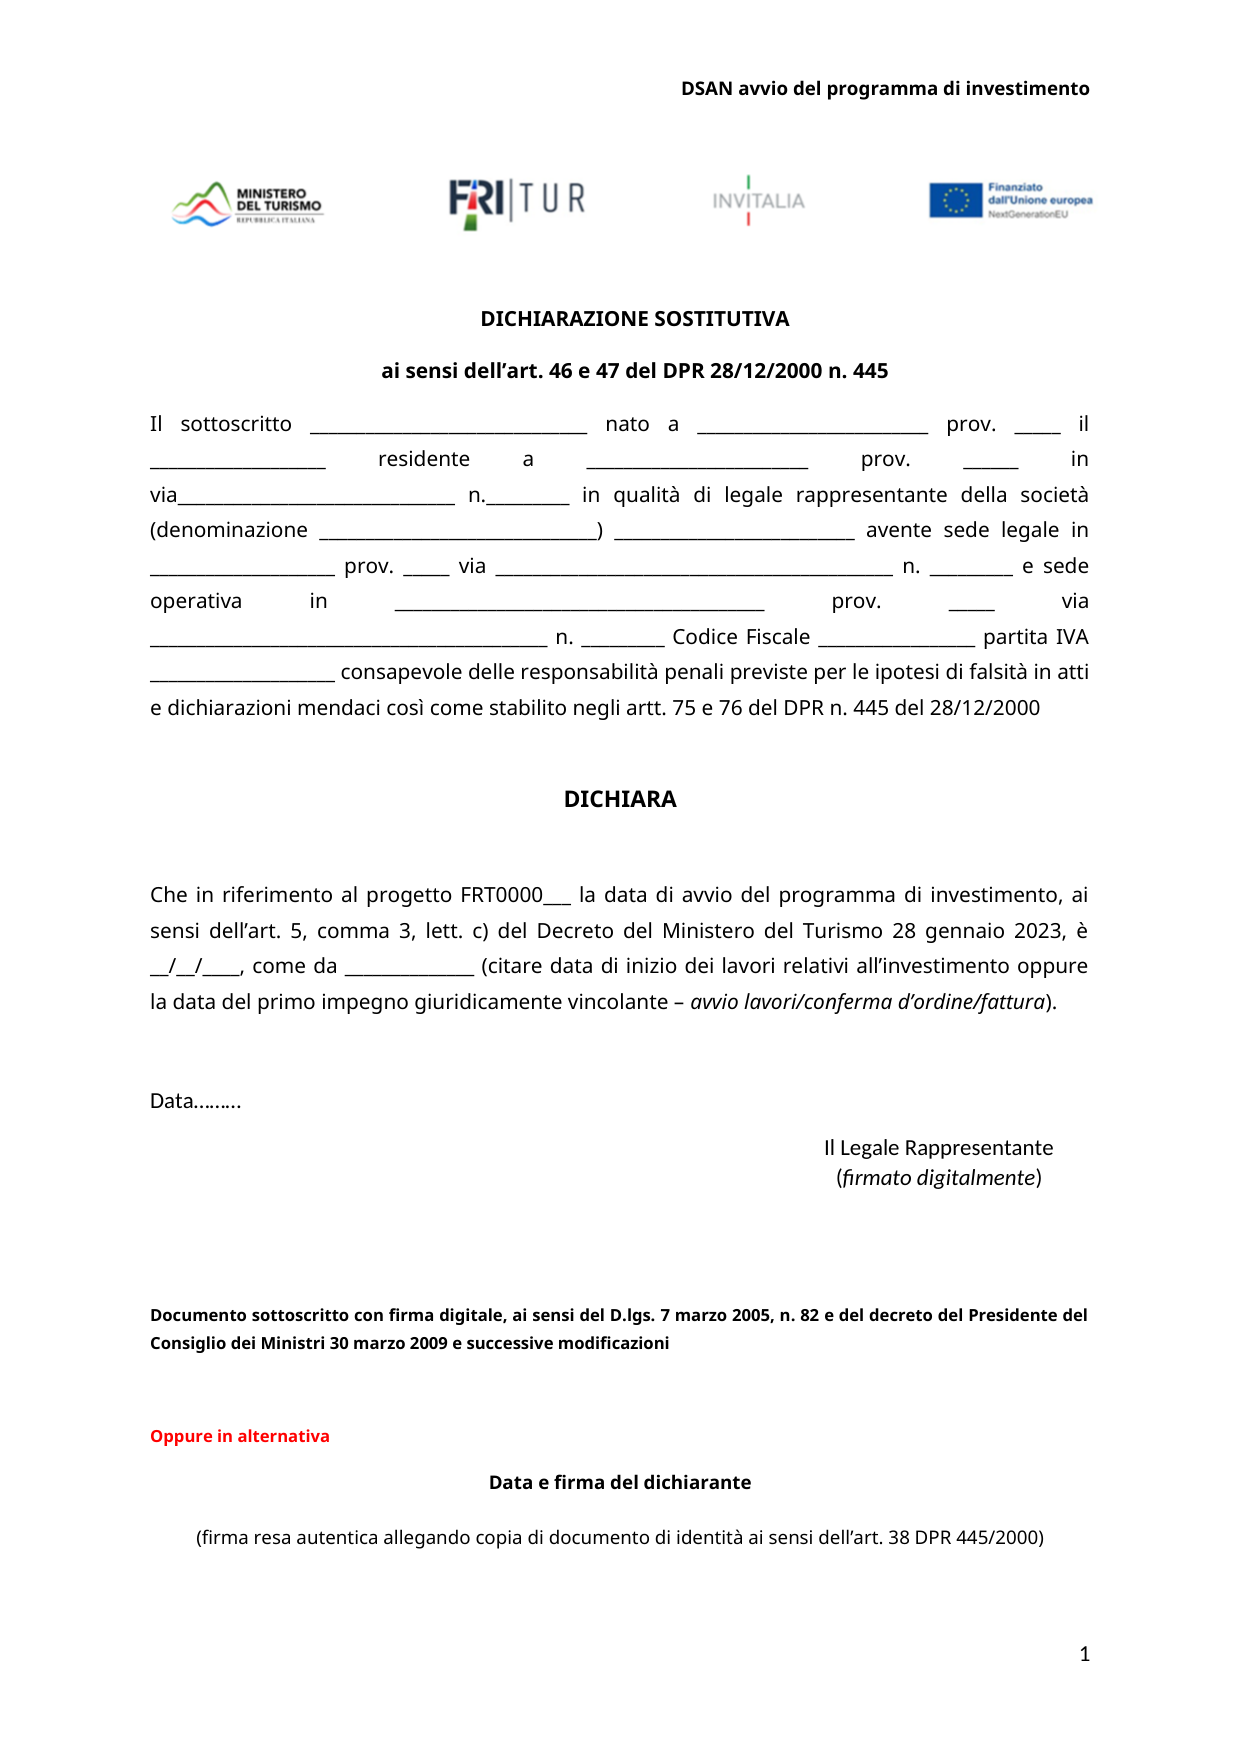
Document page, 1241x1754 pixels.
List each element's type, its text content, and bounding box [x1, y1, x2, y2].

text Che in riferimento al progetto FRT0000___ la data di avvio del programma di investimento, ai sensi dell’art. 5, comma 3, lett. c) del Decreto del Ministero del Turismo 28 gennaio 2023, è __/__/____, come da ______________ (citare data di inizio dei lavori relativi all’investimento oppure la data del primo impegno giuridicamente vincolante – avvio lavori/conferma d’ordine/fattura). [150, 880, 1090, 1015]
text Documento sottoscritto con firma digitale, ai sensi del D.lgs. 7 marzo 2005, n. 82 e del decreto del Presidente del Consiglio dei Ministri 30 marzo 2009 e successive modificazioni [150, 1304, 1090, 1355]
text Data……… [150, 1086, 1090, 1114]
text Data e firma del dichiarante [150, 1469, 1090, 1495]
text Il sottoscritto ______________________________ nato a _________________________ prov. _____ il ___________________ residente a ________________________ prov. ______ in via______________________________ n._________ in qualità di legale rappresentante della società (denominazione ______________________________) __________________________ avente sede legale in ____________________ prov. _____ via ___________________________________________ n. _________ e sede operativa in ________________________________________ prov. _____ via ___________________________________________ n. _________ Codice Fiscale _________________ partita IVA ____________________ consapevole delle responsabilità penali previste per le ipotesi di falsità in atti e dichiarazioni mendaci così come stabilito negli artt. 75 e 76 del DPR n. 445 del 28/12/2000 [150, 409, 1090, 721]
text DICHIARAZIONE SOSTITUTIVA [179, 304, 1090, 333]
text (firmato digitalmente) [787, 1163, 1090, 1191]
text ai sensi dell’art. 46 e 47 del DPR 28/12/2000 n. 445 [179, 357, 1090, 385]
text Oppure in alternativa [150, 1424, 1090, 1447]
picture [150, 159, 1107, 246]
text (firma resa autentica allegando copia di documento di identità ai sensi dell’art. 38 DPR 445/2000) [150, 1524, 1090, 1550]
text Il Legale Rappresentante [787, 1133, 1090, 1161]
text DICHIARA [150, 783, 1090, 814]
